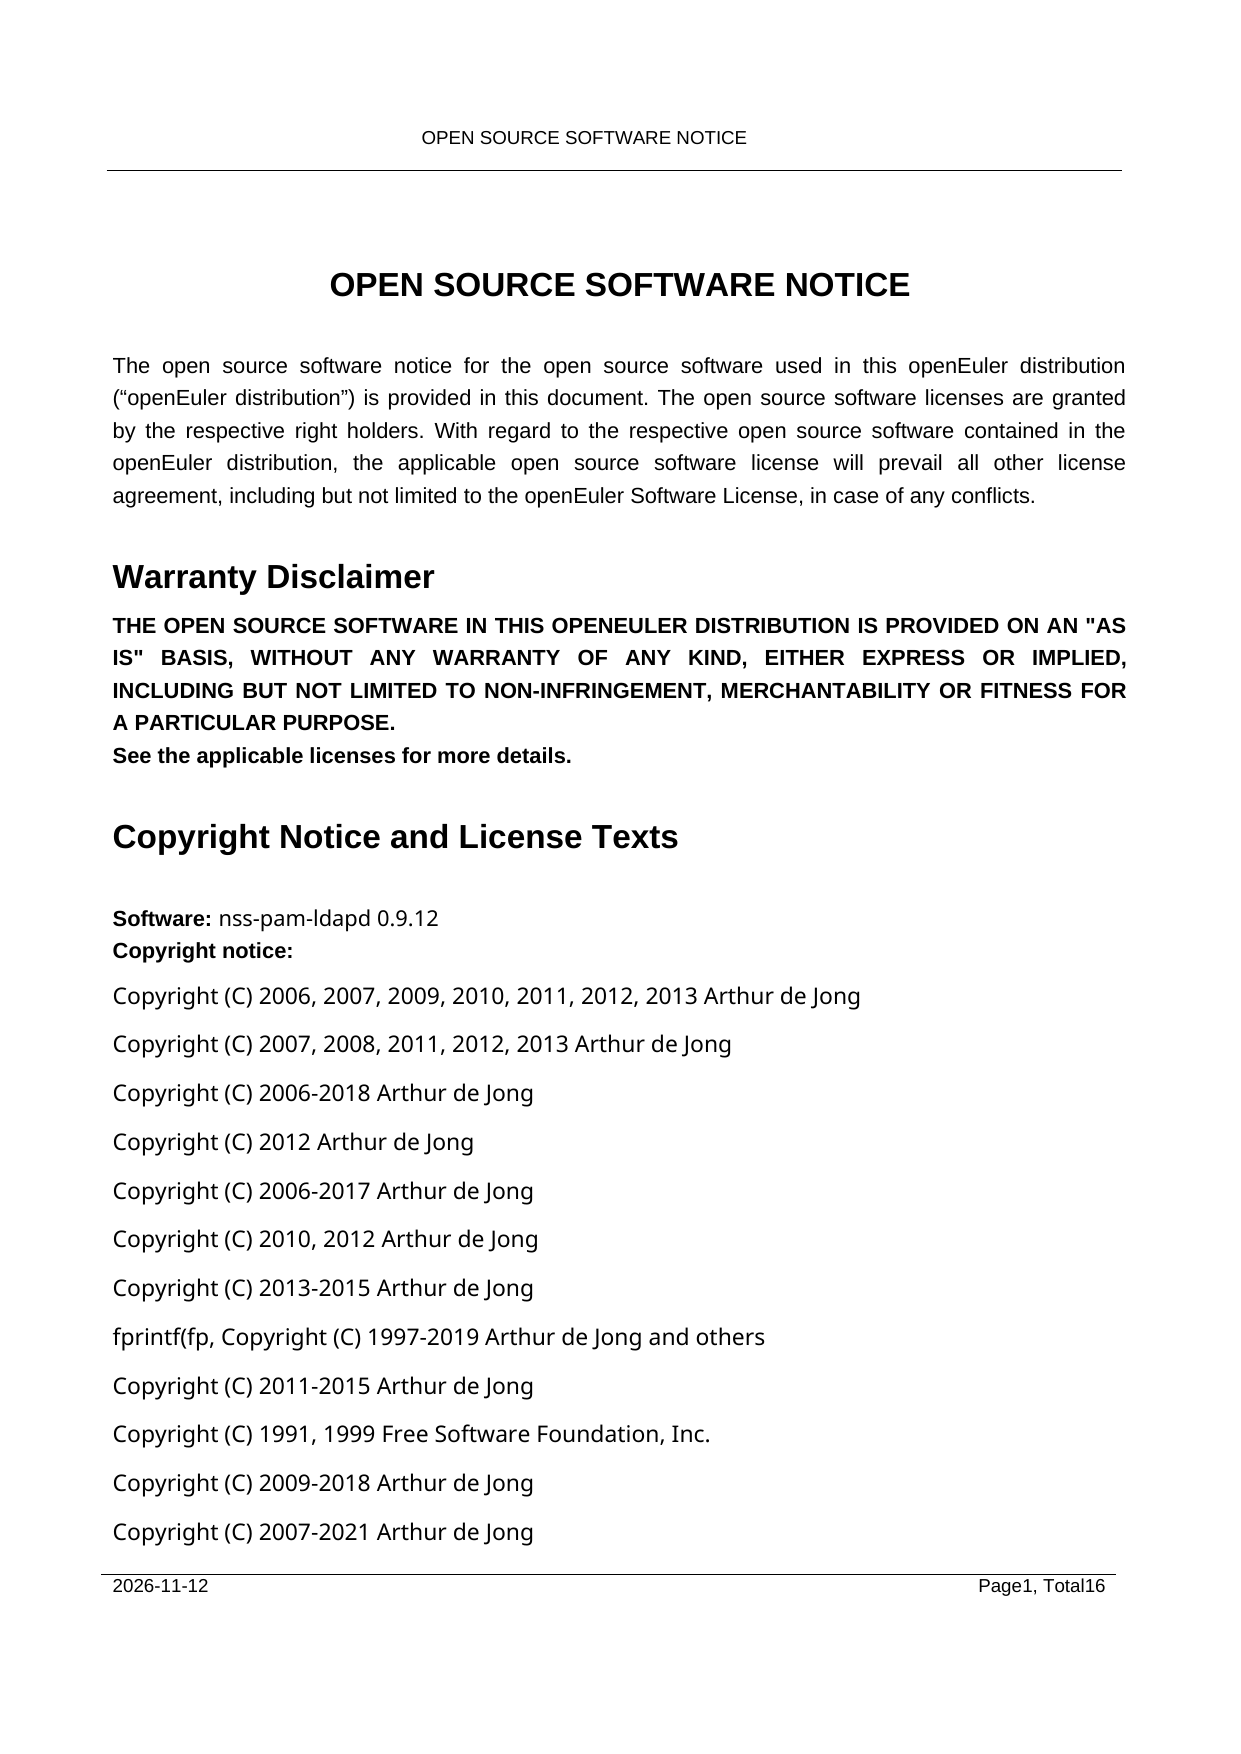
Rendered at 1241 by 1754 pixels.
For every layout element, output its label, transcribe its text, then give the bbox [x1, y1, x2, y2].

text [112, 979, 1128, 1548]
text OPEN SOURCE SOFTWARE NOTICE [112, 251, 1128, 316]
text Copyright Notice and License Texts [112, 804, 1128, 869]
text Software: nss-pam-ldapd 0.9.12 [112, 901, 1128, 934]
text THE OPEN SOURCE SOFTWARE IN THIS OPENEULER DISTRIBUTION IS PROVIDED ON AN "AS IS" BASIS, WITHOUT ANY WARRANTY OF ANY KIND, EITHER EXPRESS OR IMPLIED, INCLUDING BUT NOT LIMITED TO NON-INFRINGEMENT, MERCHANTABILITY OR FITNESS FOR A PARTICULAR PURPOSE. See the applicable licenses for more details. [112, 609, 1128, 771]
text The open source software notice for the open source software used in this openEuler distribution (“openEuler distribution”) is provided in this document. The open source software licenses are granted by the respective right holders. With regard to the respective open source software contained in the openEuler distribution, the applicable open source software license will prevail all other license agreement, including but not limited to the openEuler Software License, in case of any conflicts. [112, 349, 1128, 511]
text Warranty Disclaimer [112, 544, 1128, 609]
text Copyright notice: [112, 934, 1128, 966]
